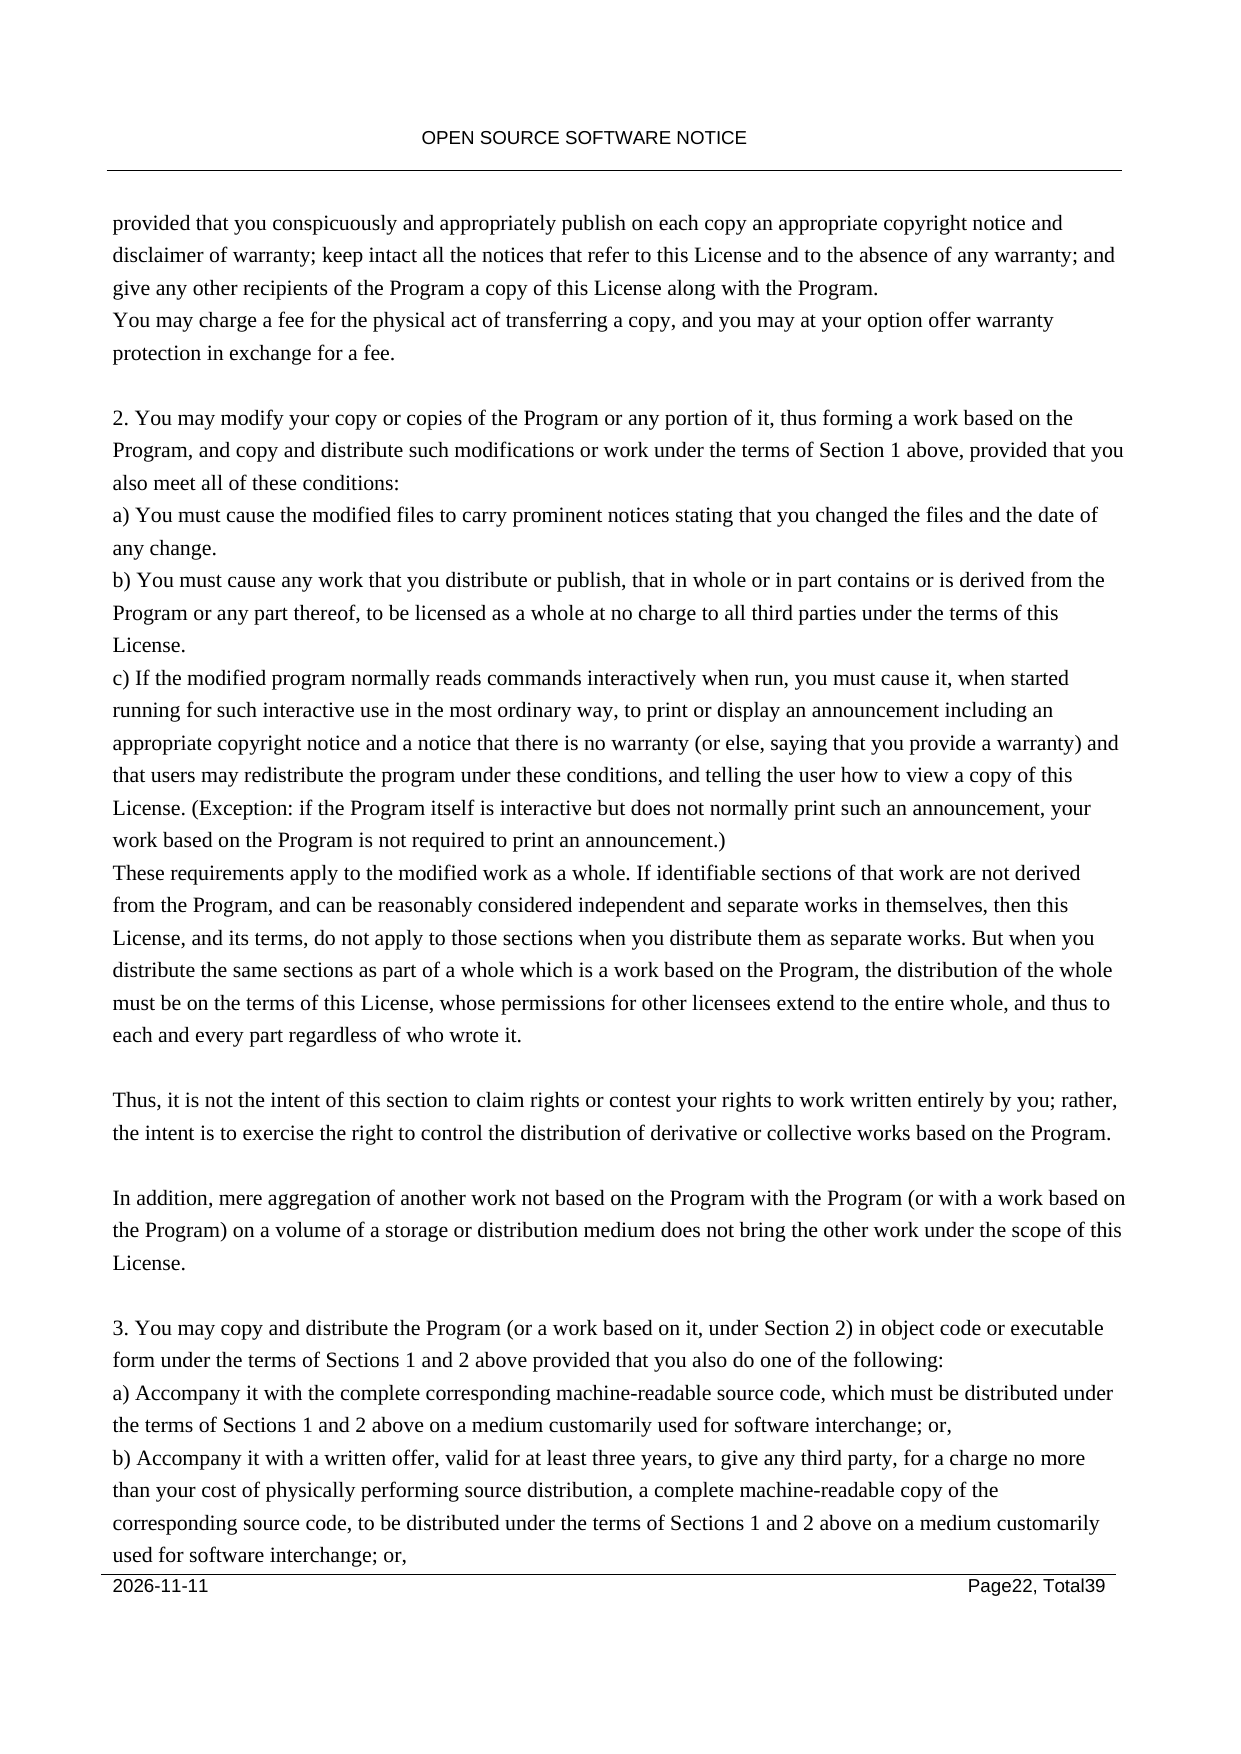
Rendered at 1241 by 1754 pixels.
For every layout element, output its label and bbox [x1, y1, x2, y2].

text [112, 206, 1128, 1571]
